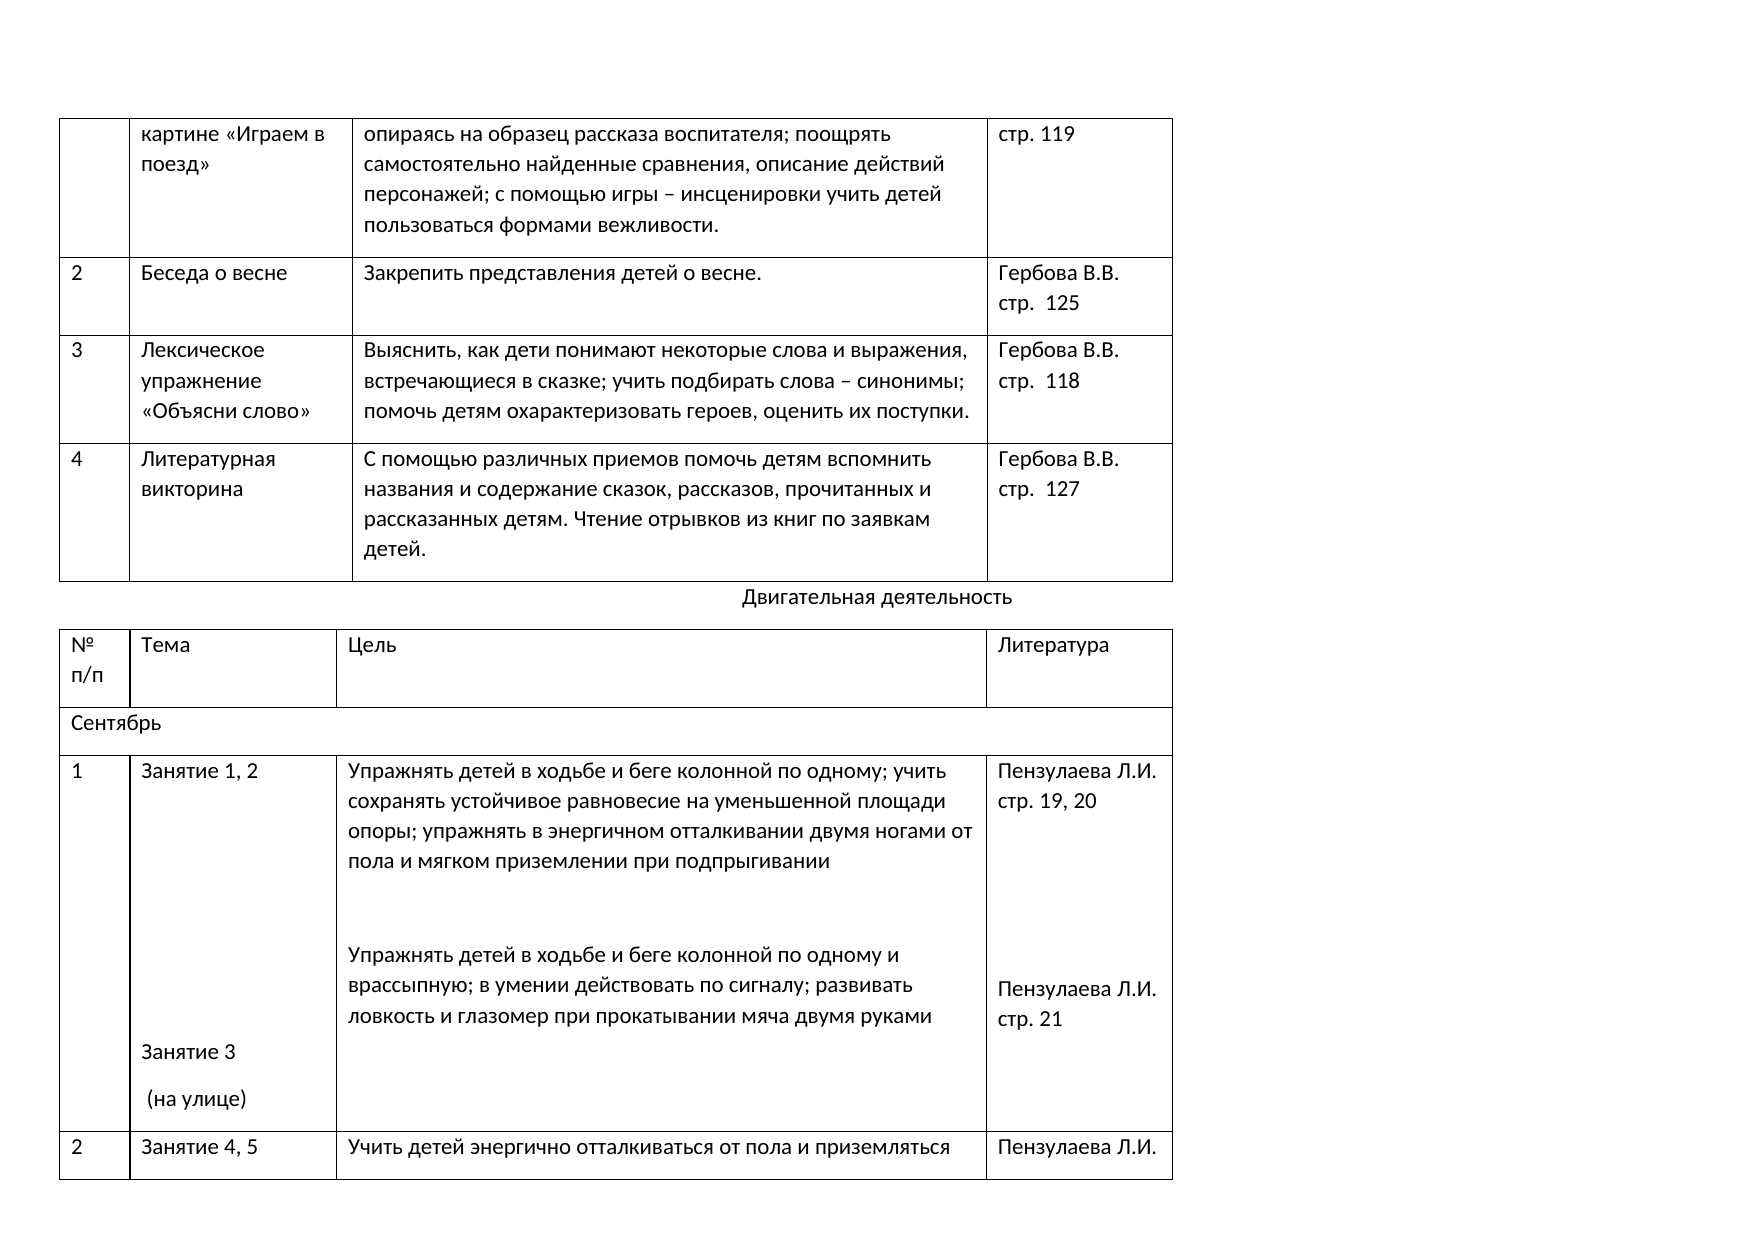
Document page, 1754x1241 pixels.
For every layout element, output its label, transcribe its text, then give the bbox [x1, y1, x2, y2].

table_cell Выяснить, как дети понимают некоторые слова и выражения, встречающиеся в сказке; учить подбирать слова – синонимы; помочь детям охарактеризовать героев, оценить их поступки. [353, 336, 987, 443]
table_cell 1 [60, 756, 129, 1131]
table_cell 2 [60, 258, 129, 334]
table_cell Занятие 1, 2 Занятие 3 (на улице) [131, 756, 336, 1131]
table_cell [130, 119, 352, 257]
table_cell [131, 1132, 336, 1179]
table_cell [337, 1132, 986, 1179]
table_cell Гербова В.В. стр. 127 [988, 444, 1172, 581]
table_cell Упражнять детей в ходьбе и беге колонной по одному; учить сохранять устойчивое равновесие на уменьшенной площади опоры; упражнять в энергичном отталкивании двумя ногами от пола и мягком приземлении при подпрыгивании Упражнять детей в ходьбе и беге колонной по одному и врассыпную; в умении действовать по сигналу; развивать ловкость и глазомер при прокатывании мяча двумя руками [337, 756, 986, 1131]
table_cell 2 [60, 1132, 129, 1179]
table_cell Пензулаева Л.И. стр. 19, 20 Пензулаева Л.И. стр. 21 [987, 756, 1172, 1131]
table_cell Закрепить представления детей о весне. [353, 258, 987, 334]
table_cell Лексическое упражнение «Объясни слово» [130, 336, 352, 443]
table_cell Беседа о весне [130, 258, 352, 334]
table_cell Сентябрь [60, 708, 1172, 755]
table_header № п/п [60, 630, 129, 707]
table_cell 3 [60, 336, 129, 443]
table_cell Литературная викторина [130, 444, 352, 581]
table_header Тема [131, 630, 336, 707]
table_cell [987, 1132, 1172, 1179]
table_cell Гербова В.В. стр. 125 [988, 258, 1172, 334]
text Двигательная деятельность [59, 582, 1695, 610]
table_cell 1 [60, 119, 129, 257]
table_cell 4 [60, 444, 129, 581]
table_cell Гербова В.В. стр. 118 [988, 336, 1172, 443]
table_header Цель [337, 630, 986, 707]
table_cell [988, 119, 1172, 257]
table_cell С помощью различных приемов помочь детям вспомнить названия и содержание сказок, рассказов, прочитанных и рассказанных детям. Чтение отрывков из книг по заявкам детей. [353, 444, 987, 581]
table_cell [353, 119, 987, 257]
table_header Литература [987, 630, 1172, 707]
